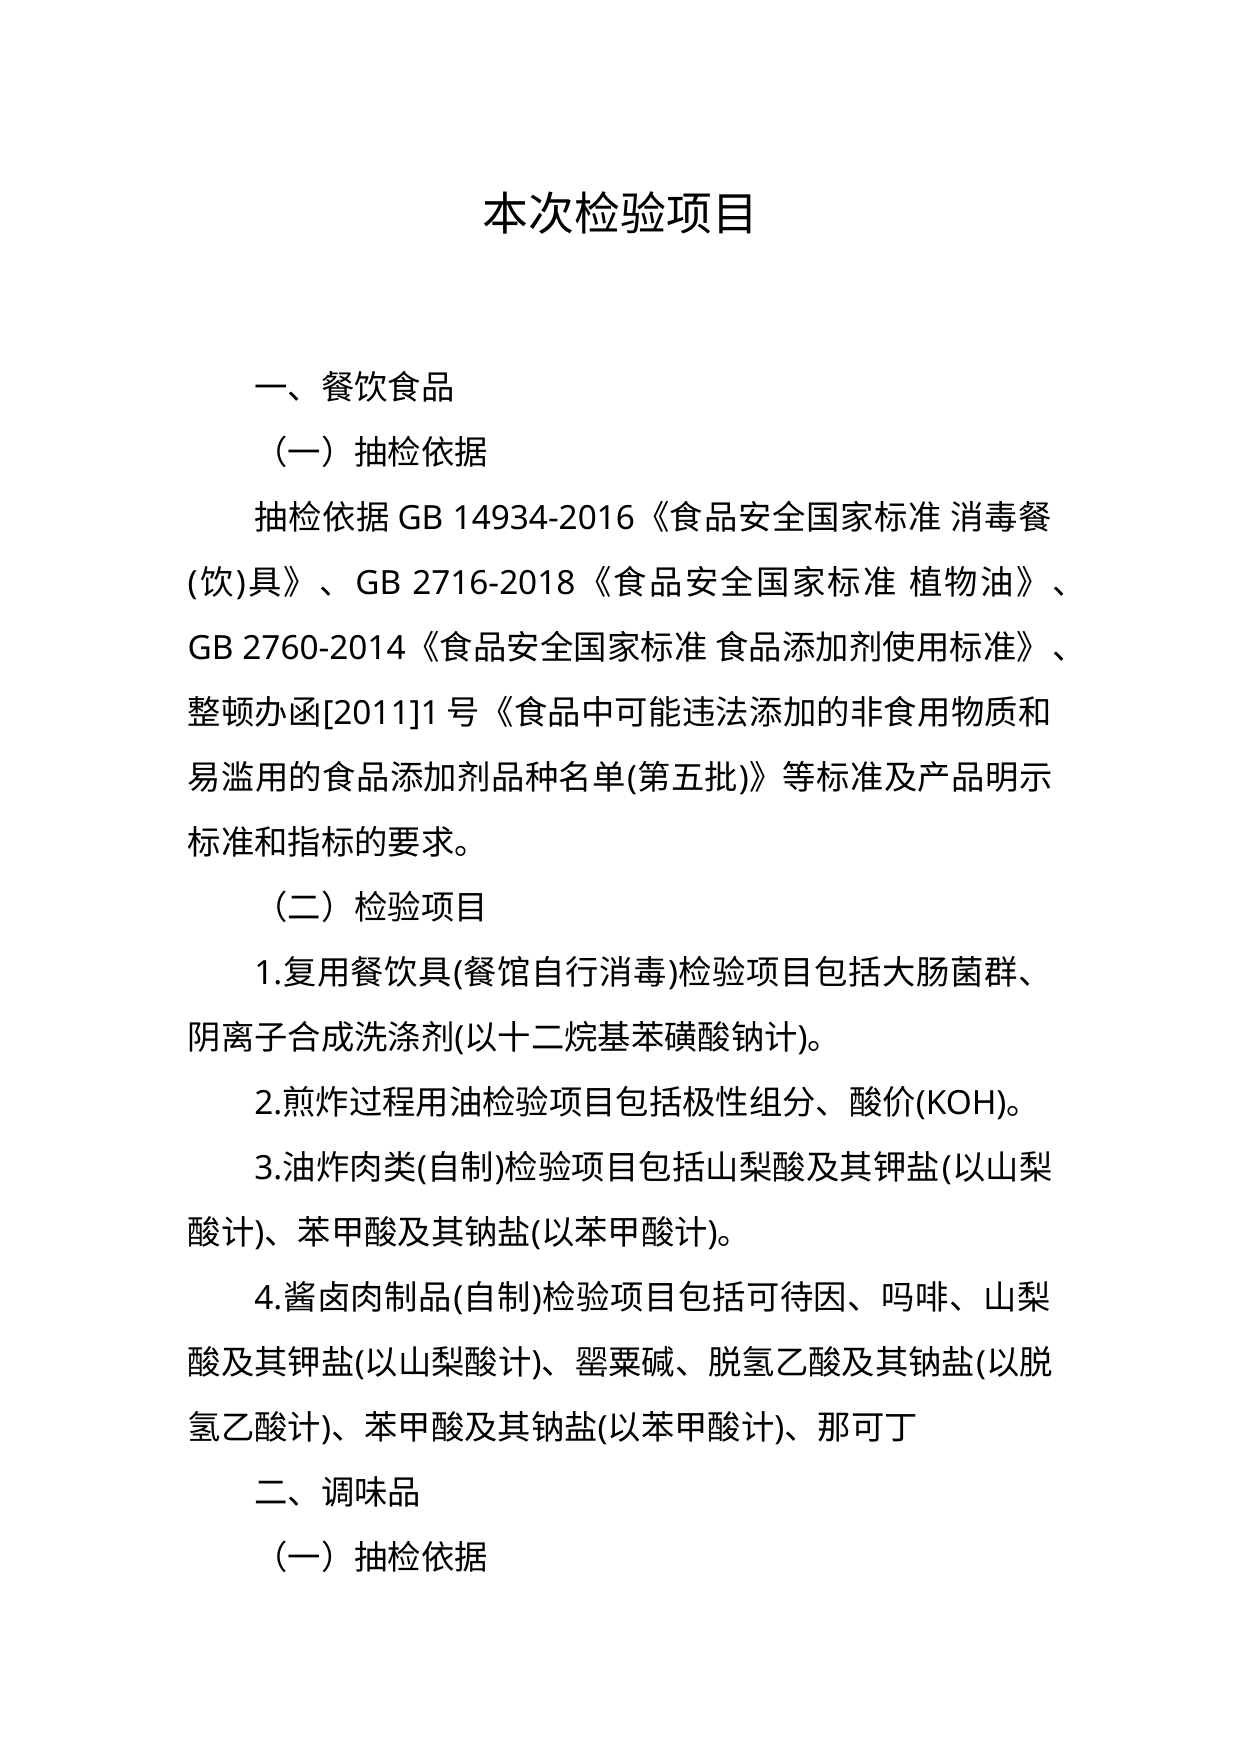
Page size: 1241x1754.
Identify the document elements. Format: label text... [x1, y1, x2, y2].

text 4.酱卤肉制品(自制)检验项目包括可待因、吗啡、山梨酸及其钾盐(以山梨酸计)、罂粟碱、脱氢乙酸及其钠盐(以脱氢乙酸计)、苯甲酸及其钠盐(以苯甲酸计)、那可丁 [187, 1262, 1053, 1457]
text （二）检验项目 [187, 872, 1053, 937]
text （一）抽检依据 [187, 417, 1053, 482]
subtitle 本次检验项目 [187, 162, 1053, 259]
list 二、调味品 [187, 1457, 1053, 1522]
text 1.复用餐饮具(餐馆自行消毒)检验项目包括大肠菌群、阴离子合成洗涤剂(以十二烷基苯磺酸钠计)。 [187, 937, 1053, 1067]
text （一）抽检依据 [187, 1522, 1053, 1587]
list 一、餐饮食品 [187, 352, 1053, 417]
text 2.煎炸过程用油检验项目包括极性组分、酸价(KOH)。 [187, 1067, 1053, 1132]
text 3.油炸肉类(自制)检验项目包括山梨酸及其钾盐(以山梨酸计)、苯甲酸及其钠盐(以苯甲酸计)。 [187, 1132, 1053, 1262]
text 抽检依据GB 14934-2016《食品安全国家标准 消毒餐(饮)具》、GB 2716-2018《食品安全国家标准 植物油》、GB 2760-2014《食品安全国家标准 食品添加剂使用标准》、整顿办函[2011]1号《食品中可能违法添加的非食用物质和易滥用的食品添加剂品种名单(第五批)》等标准及产品明示标准和指标的要求。 [187, 482, 1053, 872]
